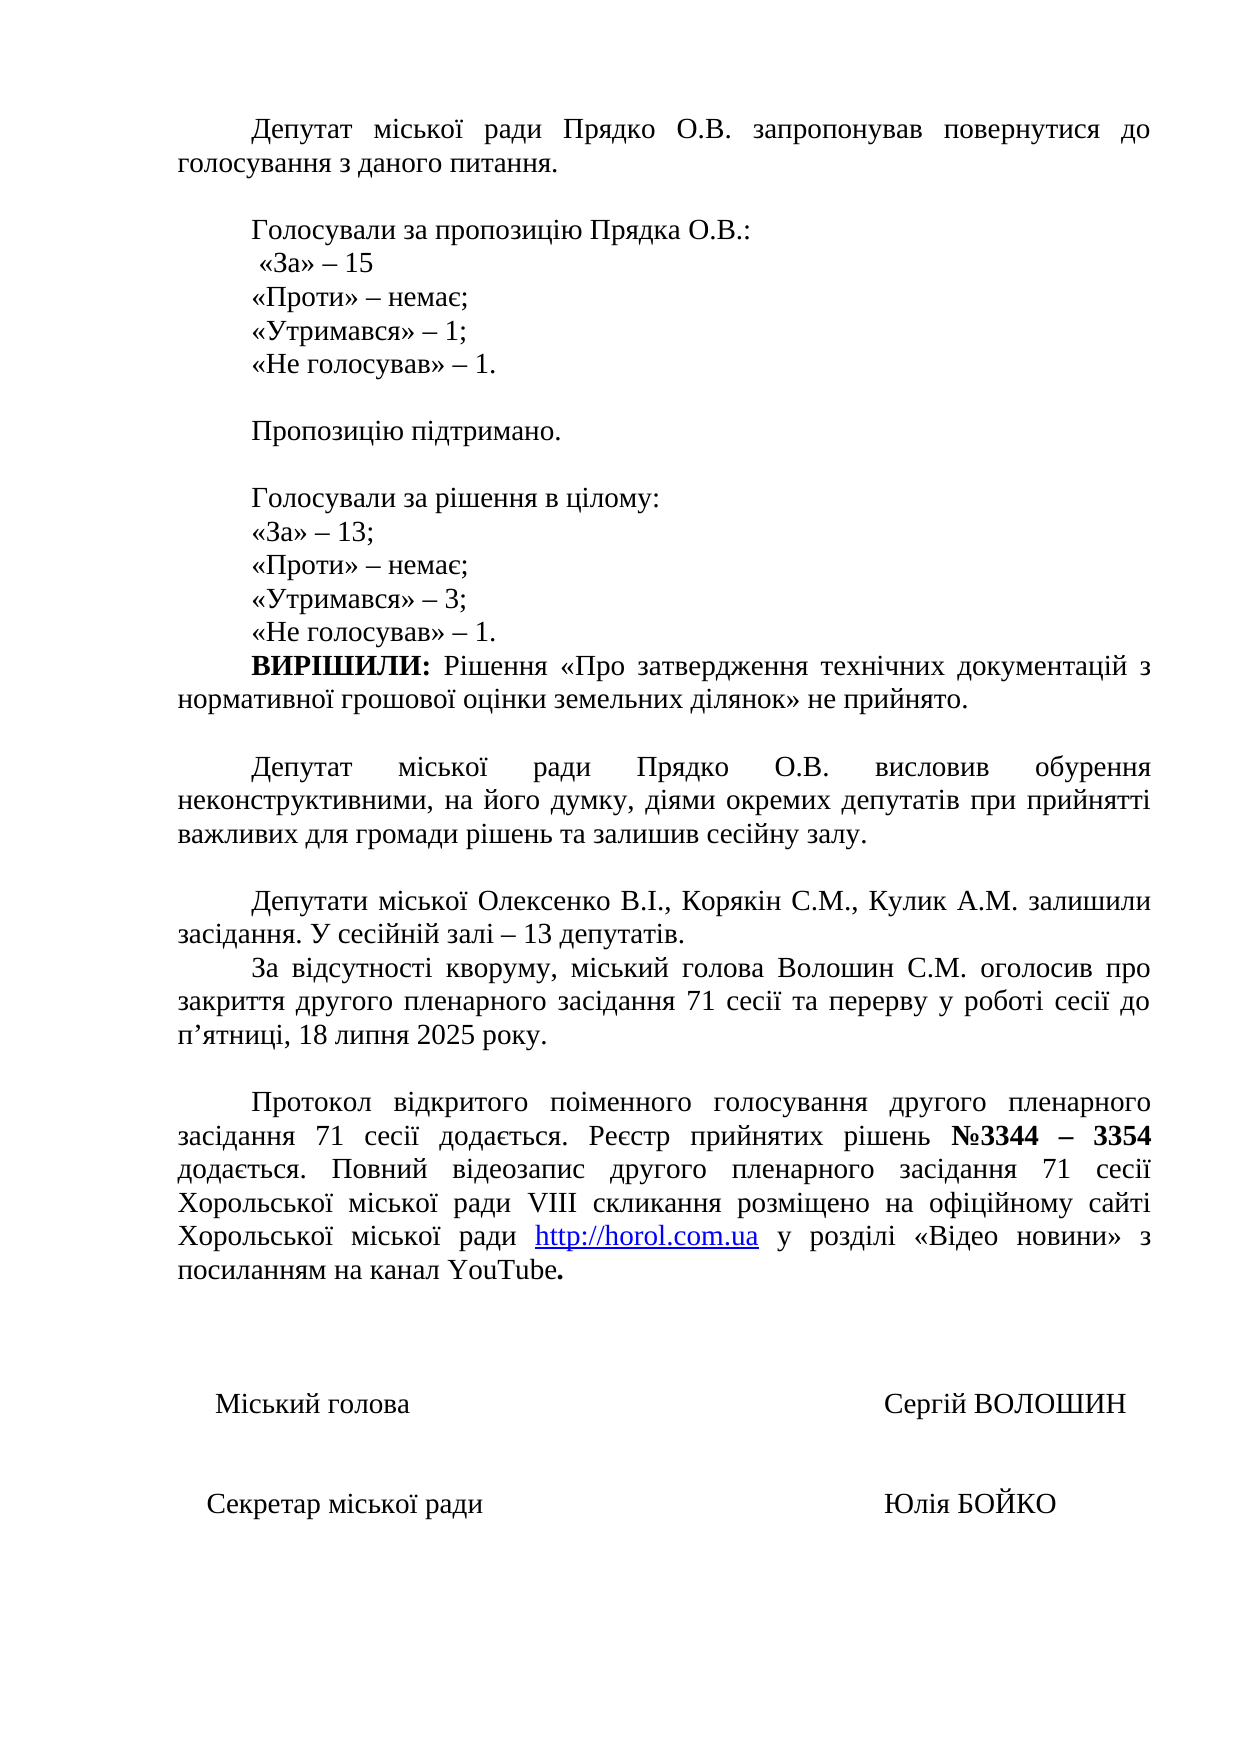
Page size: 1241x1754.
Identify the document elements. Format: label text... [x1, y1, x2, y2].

text Міський голова Сергій ВОЛОШИН [177, 1386, 1179, 1419]
text Депутат міської ради Прядко О.В. запропонував повернутися до голосування з даного питання. [177, 111, 1152, 178]
text «За» – 15 [177, 246, 1152, 279]
text Депутати міської Олексенко В.І., Корякін С.М., Кулик А.М. залишили засідання. У сесійній залі – 13 депутатів. [177, 883, 1152, 950]
text «Утримався» – 3; [177, 581, 1152, 614]
text «Утримався» – 1; [177, 313, 1152, 346]
text Пропозицію підтримано. [177, 413, 1152, 447]
text «Не голосував» – 1. [177, 614, 1152, 648]
text «Проти» – немає; [177, 279, 1152, 313]
text «Проти» – немає; [177, 547, 1152, 581]
text «За» – 13; [177, 514, 1152, 547]
text Депутат міської ради Прядко О.В. висловив обурення неконструктивними, на його думку, діями окремих депутатів при прийнятті важливих для громади рішень та залишив сесійну залу. [177, 749, 1152, 849]
text Голосували за пропозицію Прядка О.В.: [177, 212, 1152, 246]
text Секретар міської ради Юлія БОЙКО [177, 1487, 1179, 1520]
text Голосували за рішення в цілому: [177, 480, 1152, 514]
text За відсутності кворуму, міський голова Волошин С.М. оголосив про закриття другого пленарного засідання 71 сесії та перерву у роботі сесії до п’ятниці, 18 липня 2025 року. [177, 950, 1152, 1051]
text «Не голосував» – 1. [177, 346, 1152, 380]
text Протокол відкритого поіменного голосування другого пленарного засідання 71 сесії додається. Реєстр прийнятих рішень №3344 – 3354 додається. Повний відеозапис другого пленарного засідання 71 сесії Хорольської міської ради VIII скликання розміщено на офіційному сайті Хорольської міської ради http://horol.com.ua у розділі «Відео новини» з посиланням на канал YouTube. [177, 1084, 1152, 1285]
text ВИРІШИЛИ: Рішення «Про затвердження технічних документацій з нормативної грошової оцінки земельних ділянок» не прийнято. [177, 648, 1152, 715]
